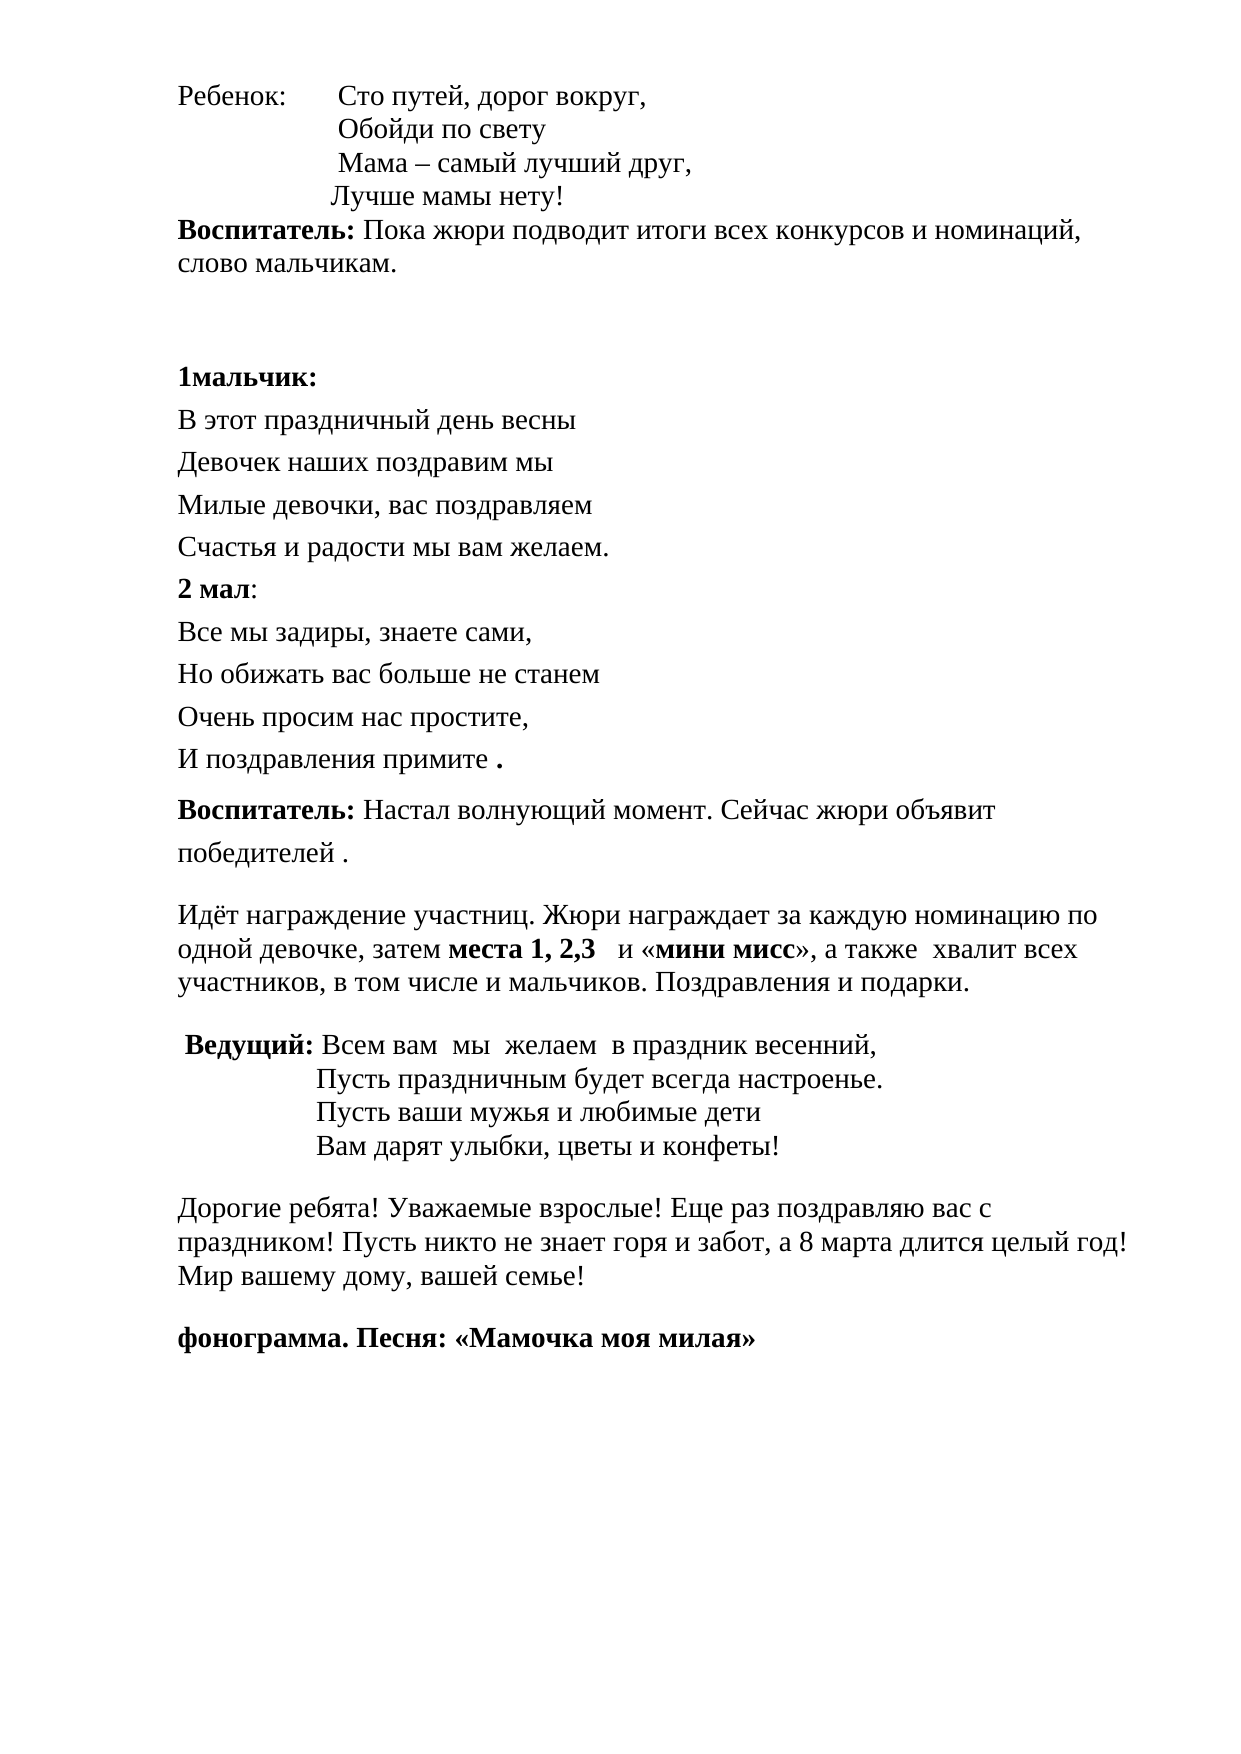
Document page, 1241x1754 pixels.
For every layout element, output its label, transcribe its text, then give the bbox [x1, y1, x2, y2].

text Идёт награждение участниц. Жюри награждает за каждую номинацию по одной девочке, затем места 1, 2,3 и «мини мисс», а также хвалит всех участников, в том числе и мальчиков. Поздравления и подарки. [177, 897, 1152, 998]
text 1мальчик: В этот праздничный день весны Девочек наших поздравим мы Милые девочки, вас поздравляем Счастья и радости мы вам желаем. 2 мал: Все мы задиры, знаете сами, Но обижать вас больше не станем Очень просим нас простите, И поздравления примите . [177, 308, 1152, 775]
text Ведущий: Всем вам мы желаем в праздник весенний, Пусть праздничным будет всегда настроенье. Пусть ваши мужья и любимые дети Вам дарят улыбки, цветы и конфеты! [177, 1027, 1152, 1161]
text Ребенок: Сто путей, дорог вокруг, Обойди по свету Мама – самый лучший друг, Лучше мамы нету! Воспитатель: Пока жюри подводит итоги всех конкурсов и номинаций, слово мальчикам. [177, 44, 1152, 279]
text фонограмма. Песня: «Мамочка моя милая» [177, 1320, 1152, 1354]
text Воспитатель: Настал волнующий момент. Сейчас жюри объявит победителей . [177, 783, 1152, 868]
text Дорогие ребята! Уважаемые взрослые! Еще раз поздравляю вас с праздником! Пусть никто не знает горя и забот, а 8 марта длится целый год! Мир вашему дому, вашей семье! [177, 1191, 1152, 1291]
